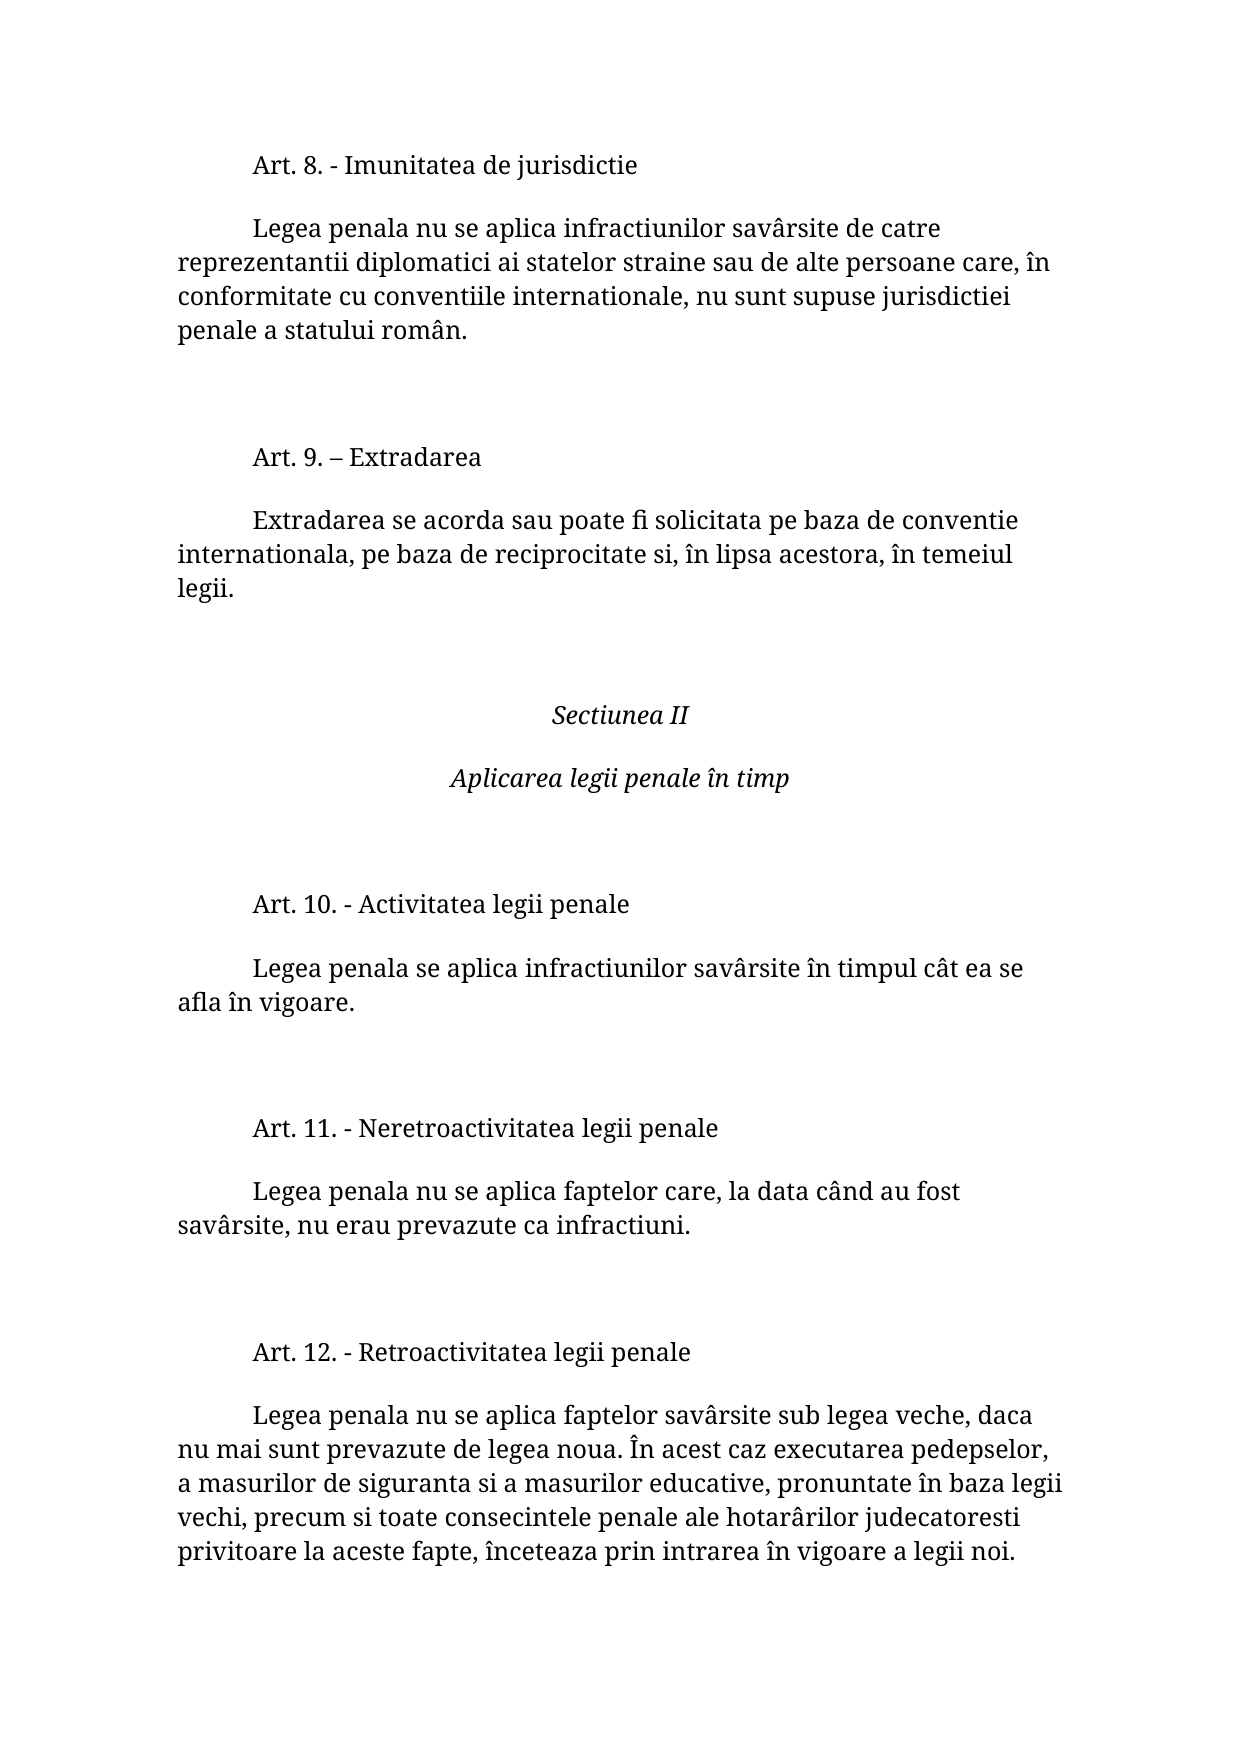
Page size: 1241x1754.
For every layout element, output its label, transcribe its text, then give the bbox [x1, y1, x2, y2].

text Art. 10. - Activitatea legii penale [177, 887, 1063, 921]
text Legea penala nu se aplica faptelor savârsite sub legea veche, daca nu mai sunt prevazute de legea noua. În acest caz executarea pedepselor, a masurilor de siguranta si a masurilor educative, pronuntate în baza legii vechi, precum si toate consecintele penale ale hotarârilor judecatoresti privitoare la aceste fapte, înceteaza prin intrarea în vigoare a legii noi. [177, 1398, 1063, 1568]
text Art. 12. - Retroactivitatea legii penale [177, 1334, 1063, 1368]
text Art. 8. - Imunitatea de jurisdictie [177, 148, 1063, 182]
text Sectiunea II [177, 697, 1063, 731]
text Art. 11. - Neretroactivitatea legii penale [177, 1111, 1063, 1145]
text Art. 9. – Extradarea [177, 439, 1063, 473]
text Extradarea se acorda sau poate fi solicitata pe baza de conventie internationala, pe baza de reciprocitate si, în lipsa acestora, în temeiul legii. [177, 503, 1063, 605]
text Legea penala nu se aplica infractiunilor savârsite de catre reprezentantii diplomatici ai statelor straine sau de alte persoane care, în conformitate cu conventiile internationale, nu sunt supuse jurisdictiei penale a statului român. [177, 211, 1063, 347]
text Legea penala nu se aplica faptelor care, la data când au fost savârsite, nu erau prevazute ca infractiuni. [177, 1174, 1063, 1242]
text Legea penala se aplica infractiunilor savârsite în timpul cât ea se afla în vigoare. [177, 950, 1063, 1018]
text Aplicarea legii penale în timp [177, 761, 1063, 794]
